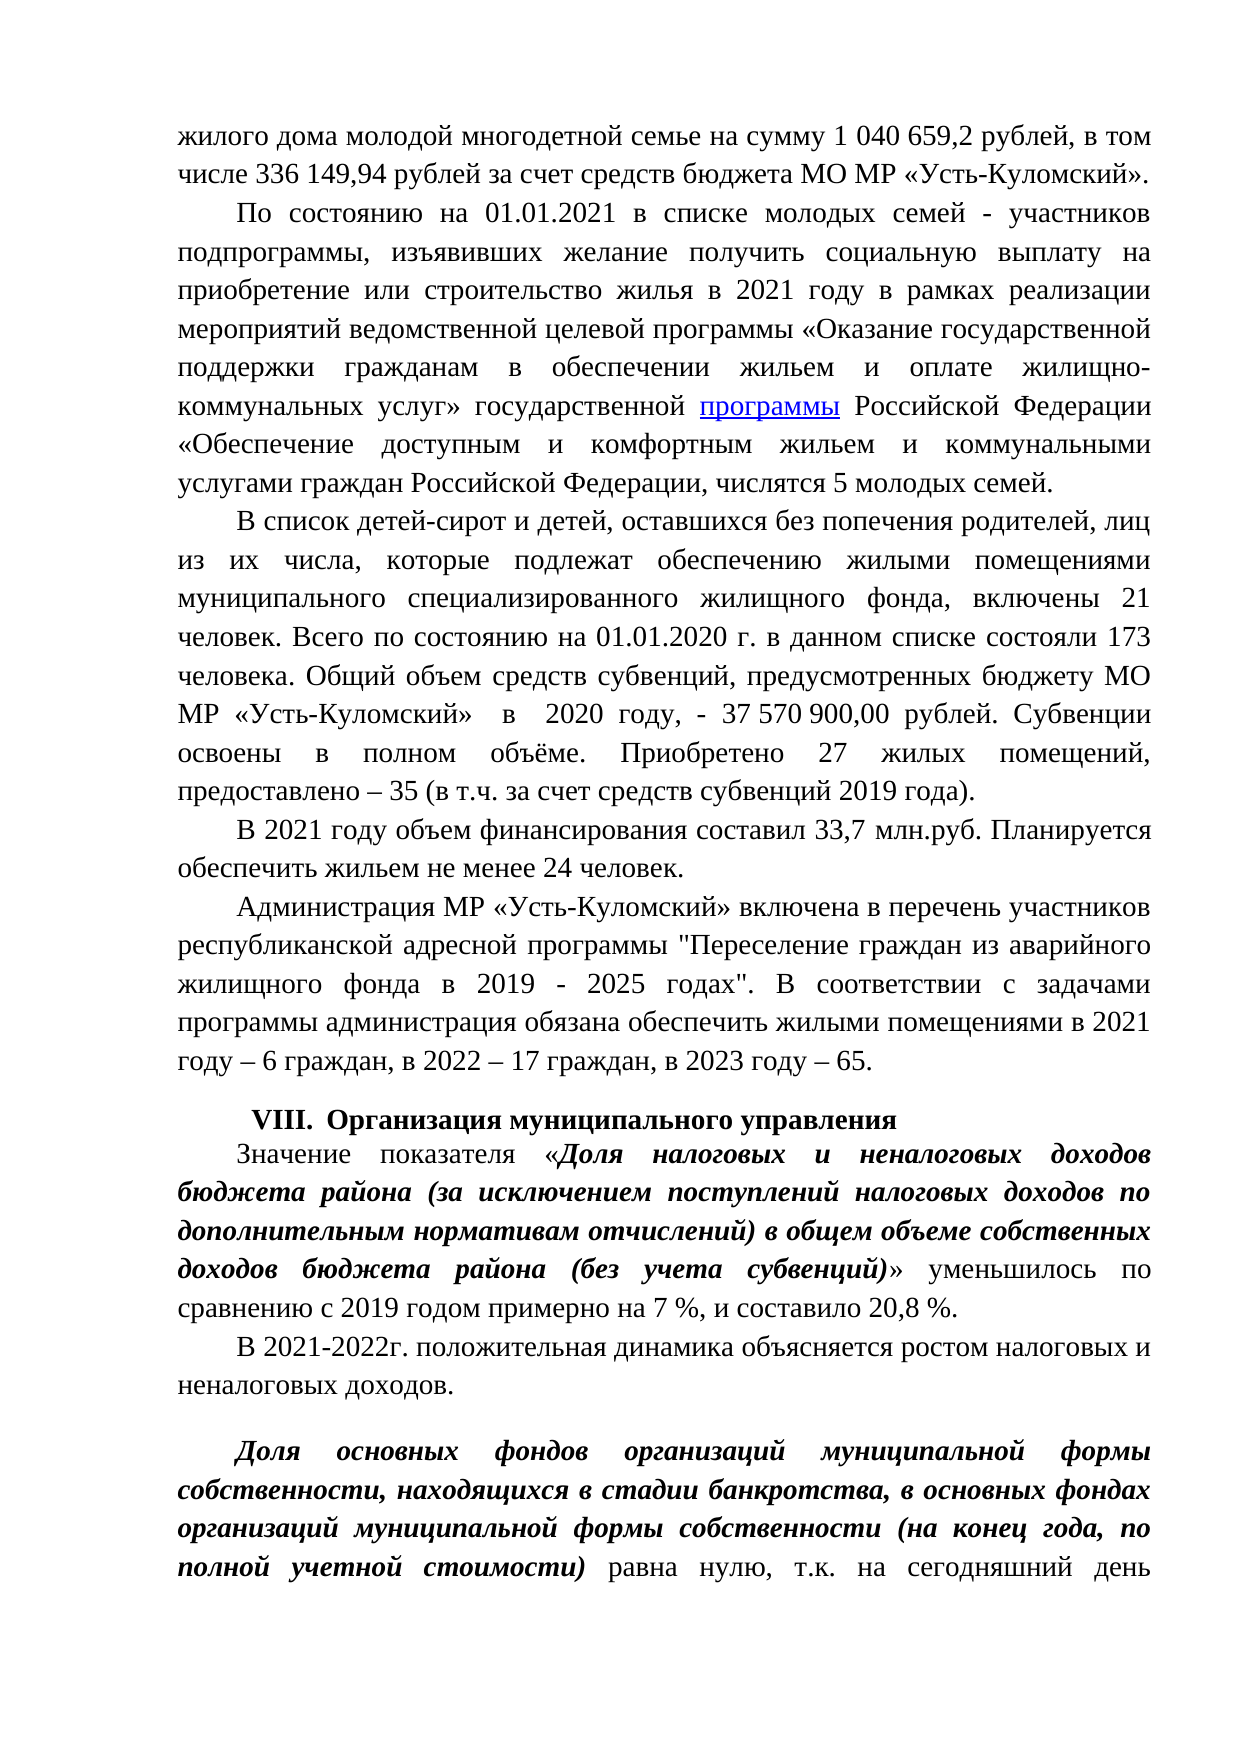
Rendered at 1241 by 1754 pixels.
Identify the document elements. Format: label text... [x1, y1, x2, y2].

text Администрация МР «Усть-Куломский» включена в перечень участников республиканской адресной программы "Переселение граждан из аварийного жилищного фонда в 2019 - 2025 годах". В соответствии с задачами программы администрация обязана обеспечить жилыми помещениями в 2021 году – 6 граждан, в 2022 – 17 граждан, в 2023 году – 65. [177, 889, 1152, 1077]
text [177, 1433, 1152, 1583]
text В список детей-сирот и детей, оставшихся без попечения родителей, лиц из их числа, которые подлежат обеспечению жилыми помещениями муниципального специализированного жилищного фонда, включены 21 человек. Всего по состоянию на 01.01.2020 г. в данном списке состояли 173 человека. Общий объем средств субвенций, предусмотренных бюджету МО МР «Усть-Куломский» в 2020 году, - 37 570 900,00 рублей. Субвенции освоены в полном объёме. Приобретено 27 жилых помещений, предоставлено – 35 (в т.ч. за счет средств субвенций 2019 года). [177, 503, 1152, 807]
list Организация муниципального управления [251, 1102, 1152, 1136]
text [177, 118, 1152, 190]
text В 2021-2022г. положительная динамика объясняется ростом налоговых и неналоговых доходов. [177, 1329, 1152, 1401]
text В 2021 году объем финансирования составил 33,7 млн.руб. Планируется обеспечить жильем не менее 24 человек. [177, 812, 1152, 884]
text Значение показателя «Доля налоговых и неналоговых доходов бюджета района (за исключением поступлений налоговых доходов по дополнительным нормативам отчислений) в общем объеме собственных доходов бюджета района (без учета субвенций)» уменьшилось по сравнению с 2019 годом примерно на 7 %, и составило 20,8 %. [177, 1136, 1152, 1324]
text По состоянию на 01.01.2021 в списке молодых семей - участников подпрограммы, изъявивших желание получить социальную выплату на приобретение или строительство жилья в 2021 году в рамках реализации мероприятий ведомственной целевой программы «Оказание государственной поддержки гражданам в обеспечении жильем и оплате жилищно-коммунальных услуг» государственной программы Российской Федерации «Обеспечение доступным и комфортным жильем и коммунальными услугами граждан Российской Федерации, числятся 5 молодых семей. [177, 195, 1152, 498]
